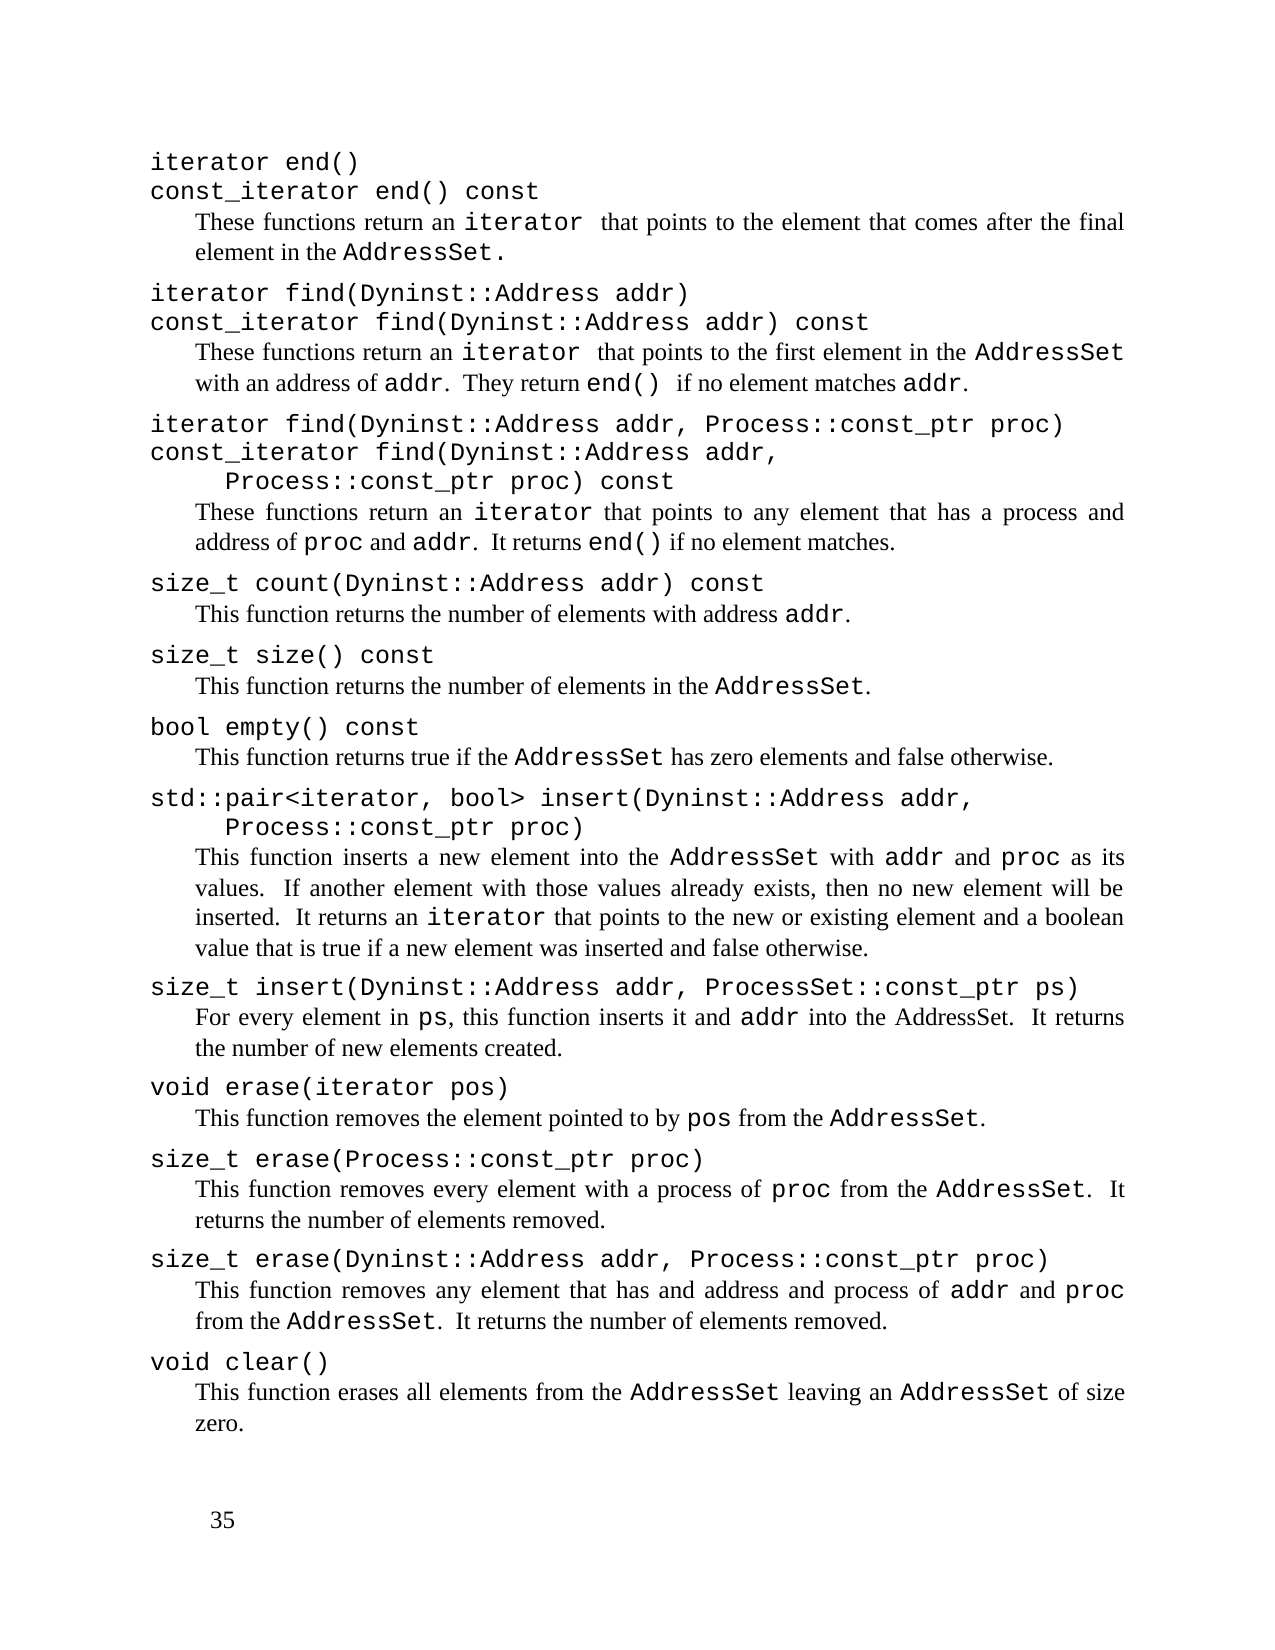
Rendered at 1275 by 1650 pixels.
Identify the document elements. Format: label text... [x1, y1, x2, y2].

text This function removes any element that has and address and process of addr and proc from the AddressSet. It returns the number of elements removed. [195, 1275, 1125, 1337]
text This function inserts a new element into the AddressSet with addr and proc as its values. If another element with those values already exists, then no new element will be inserted. It returns an iterator that points to the new or existing element and a boolean value that is true if a new element was inserted and false otherwise. [195, 842, 1125, 962]
text const_iterator end() const [150, 178, 1125, 207]
text bool empty() const [150, 714, 1125, 742]
text void erase(iterator pos) [150, 1074, 1125, 1103]
text void clear() [150, 1349, 1125, 1377]
text size_t erase(Dyninst::Address addr, Process::const_ptr proc) [150, 1247, 1125, 1275]
text This function removes the element pointed to by pos from the AddressSet. [195, 1103, 1125, 1134]
text iterator end() [150, 150, 1125, 178]
text These functions return an iterator that points to any element that has a process and address of proc and addr. It returns end() if no element matches. [195, 497, 1125, 558]
text size_t size() const [150, 642, 1125, 671]
text These functions return an iterator that points to the first element in the AddressSet with an address of addr. They return end() if no element matches addr. [195, 337, 1125, 399]
text size_t count(Dyninst::Address addr) const [150, 571, 1125, 599]
text This function removes every element with a process of proc from the AddressSet. It returns the number of elements removed. [195, 1174, 1125, 1234]
text This function returns the number of elements in the AddressSet. [195, 671, 1125, 702]
text iterator find(Dyninst::Address addr, Process::const_ptr proc) [150, 412, 1125, 440]
text const_iterator find(Dyninst::Address addr) const [150, 309, 1125, 337]
text std::pair<iterator, bool> insert(Dyninst::Address addr, Process::const_ptr proc) [150, 786, 1125, 842]
text size_t erase(Process::const_ptr proc) [150, 1146, 1125, 1174]
text const_iterator find(Dyninst::Address addr, Process::const_ptr proc) const [150, 440, 1125, 497]
text This function returns true if the AddressSet has zero elements and false otherwise. [195, 742, 1125, 773]
text size_t insert(Dyninst::Address addr, ProcessSet::const_ptr ps) [150, 974, 1125, 1002]
text This function returns the number of elements with address addr. [195, 599, 1125, 630]
text iterator find(Dyninst::Address addr) [150, 281, 1125, 309]
text These functions return an iterator that points to the element that comes after the final element in the AddressSet. [195, 207, 1125, 268]
text This function erases all elements from the AddressSet leaving an AddressSet of size zero. [195, 1377, 1125, 1437]
text For every element in ps, this function inserts it and addr into the AddressSet. It returns the number of new elements created. [195, 1002, 1125, 1062]
